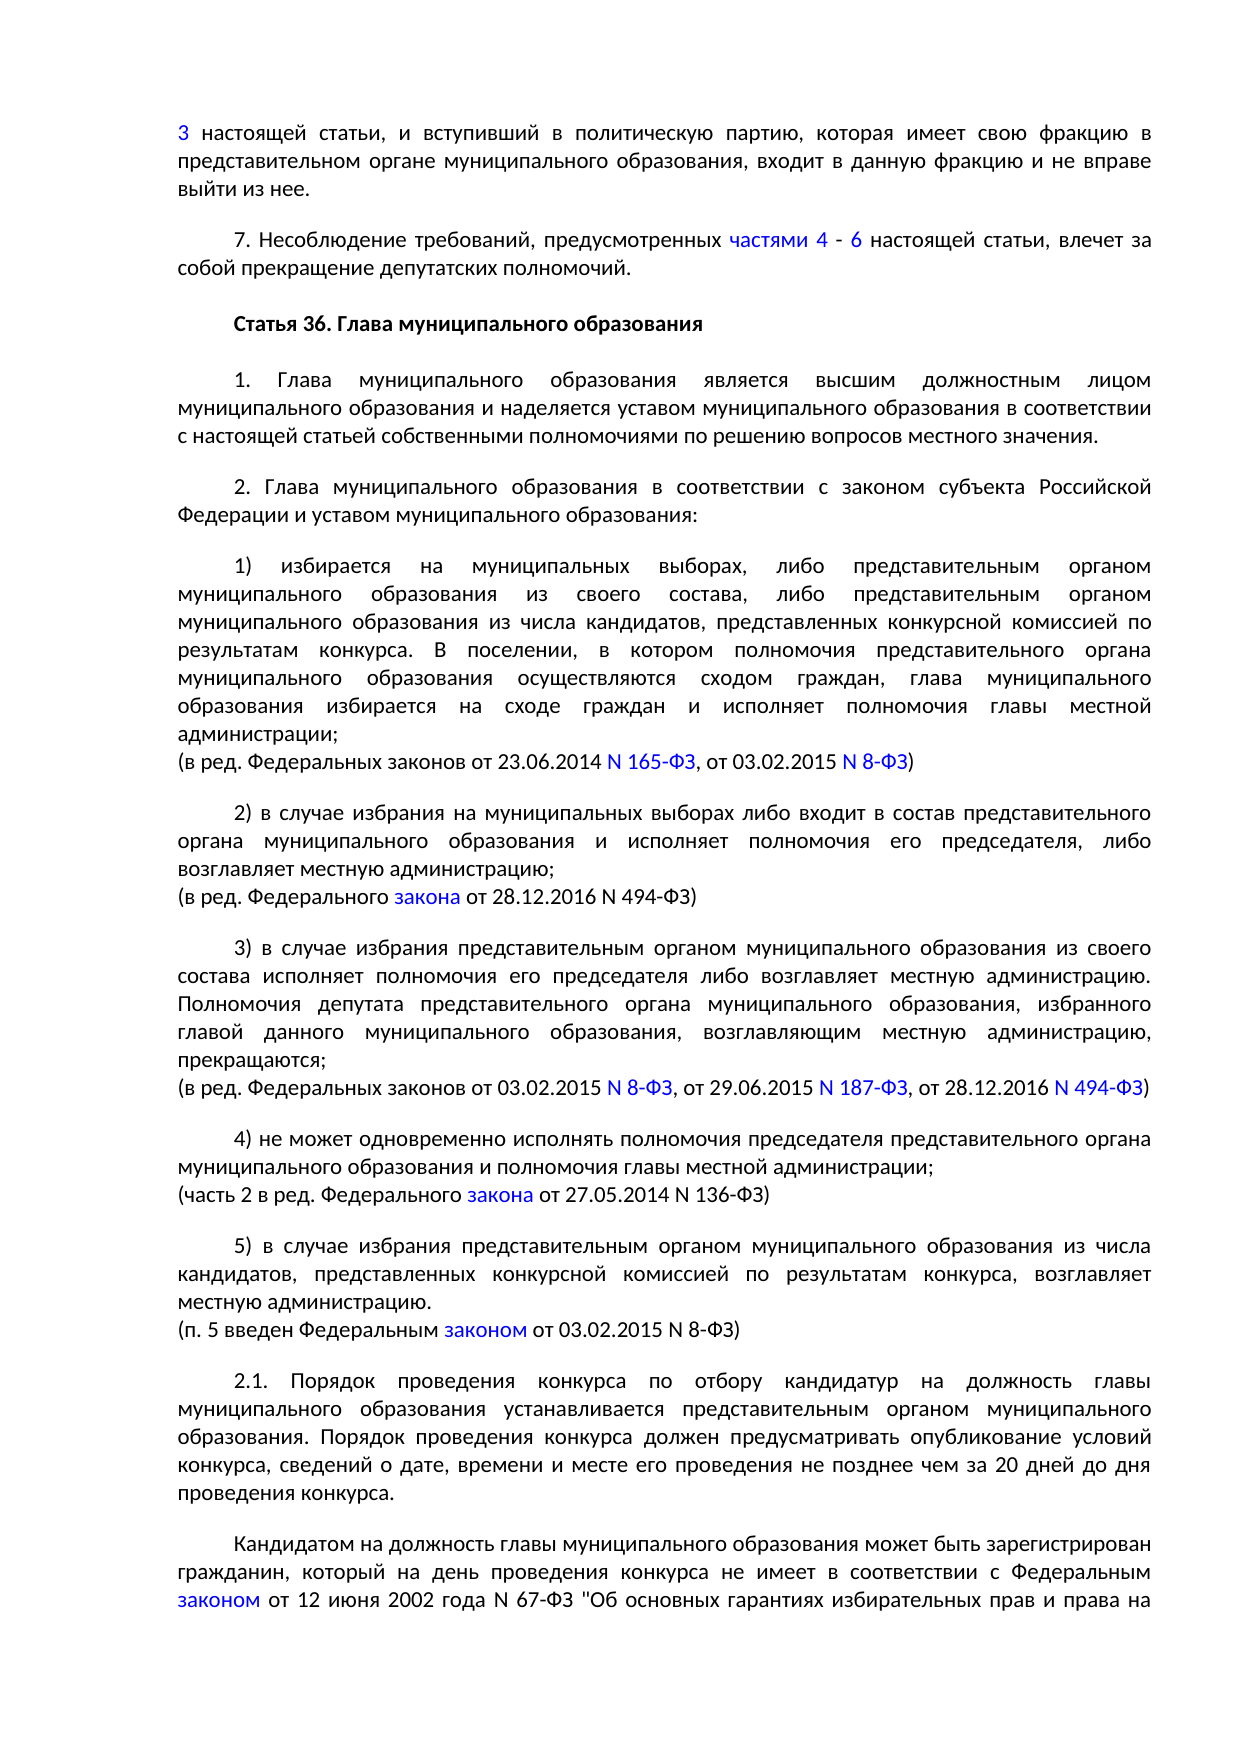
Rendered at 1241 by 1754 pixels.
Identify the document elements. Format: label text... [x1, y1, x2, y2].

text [177, 1529, 1152, 1613]
text 3) в случае избрания представительным органом муниципального образования из своего состава исполняет полномочия его председателя либо возглавляет местную администрацию. Полномочия депутата представительного органа муниципального образования, избранного главой данного муниципального образования, возглавляющим местную администрацию, прекращаются; [177, 933, 1152, 1073]
text (в ред. Федеральных законов от 23.06.2014 N 165-ФЗ, от 03.02.2015 N 8-ФЗ) [177, 747, 1152, 775]
text 2) в случае избрания на муниципальных выборах либо входит в состав представительного органа муниципального образования и исполняет полномочия его председателя, либо возглавляет местную администрацию; [177, 798, 1152, 882]
text 5) в случае избрания представительным органом муниципального образования из числа кандидатов, представленных конкурсной комиссией по результатам конкурса, возглавляет местную администрацию. [177, 1231, 1152, 1315]
text 1) избирается на муниципальных выборах, либо представительным органом муниципального образования из своего состава, либо представительным органом муниципального образования из числа кандидатов, представленных конкурсной комиссией по результатам конкурса. В поселении, в котором полномочия представительного органа муниципального образования осуществляются сходом граждан, глава муниципального образования избирается на сходе граждан и исполняет полномочия главы местной администрации; [177, 551, 1152, 747]
title Статья 36. Глава муниципального образования [177, 309, 1152, 337]
text 1. Глава муниципального образования является высшим должностным лицом муниципального образования и наделяется уставом муниципального образования в соответствии с настоящей статьей собственными полномочиями по решению вопросов местного значения. [177, 365, 1152, 449]
text 4) не может одновременно исполнять полномочия председателя представительного органа муниципального образования и полномочия главы местной администрации; [177, 1124, 1152, 1180]
text 2.1. Порядок проведения конкурса по отбору кандидатур на должность главы муниципального образования устанавливается представительным органом муниципального образования. Порядок проведения конкурса должен предусматривать опубликование условий конкурса, сведений о дате, времени и месте его проведения не позднее чем за 20 дней до дня проведения конкурса. [177, 1366, 1152, 1506]
text (в ред. Федерального закона от 28.12.2016 N 494-ФЗ) [177, 882, 1152, 910]
text (часть 2 в ред. Федерального закона от 27.05.2014 N 136-ФЗ) [177, 1180, 1152, 1208]
text (в ред. Федеральных законов от 03.02.2015 N 8-ФЗ, от 29.06.2015 N 187-ФЗ, от 28.12.2016 N 494-ФЗ) [177, 1073, 1152, 1101]
text (п. 5 введен Федеральным законом от 03.02.2015 N 8-ФЗ) [177, 1315, 1152, 1343]
text 2. Глава муниципального образования в соответствии с законом субъекта Российской Федерации и уставом муниципального образования: [177, 472, 1152, 528]
text 7. Несоблюдение требований, предусмотренных частями 4 - 6 настоящей статьи, влечет за собой прекращение депутатских полномочий. [177, 225, 1152, 281]
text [177, 118, 1152, 202]
